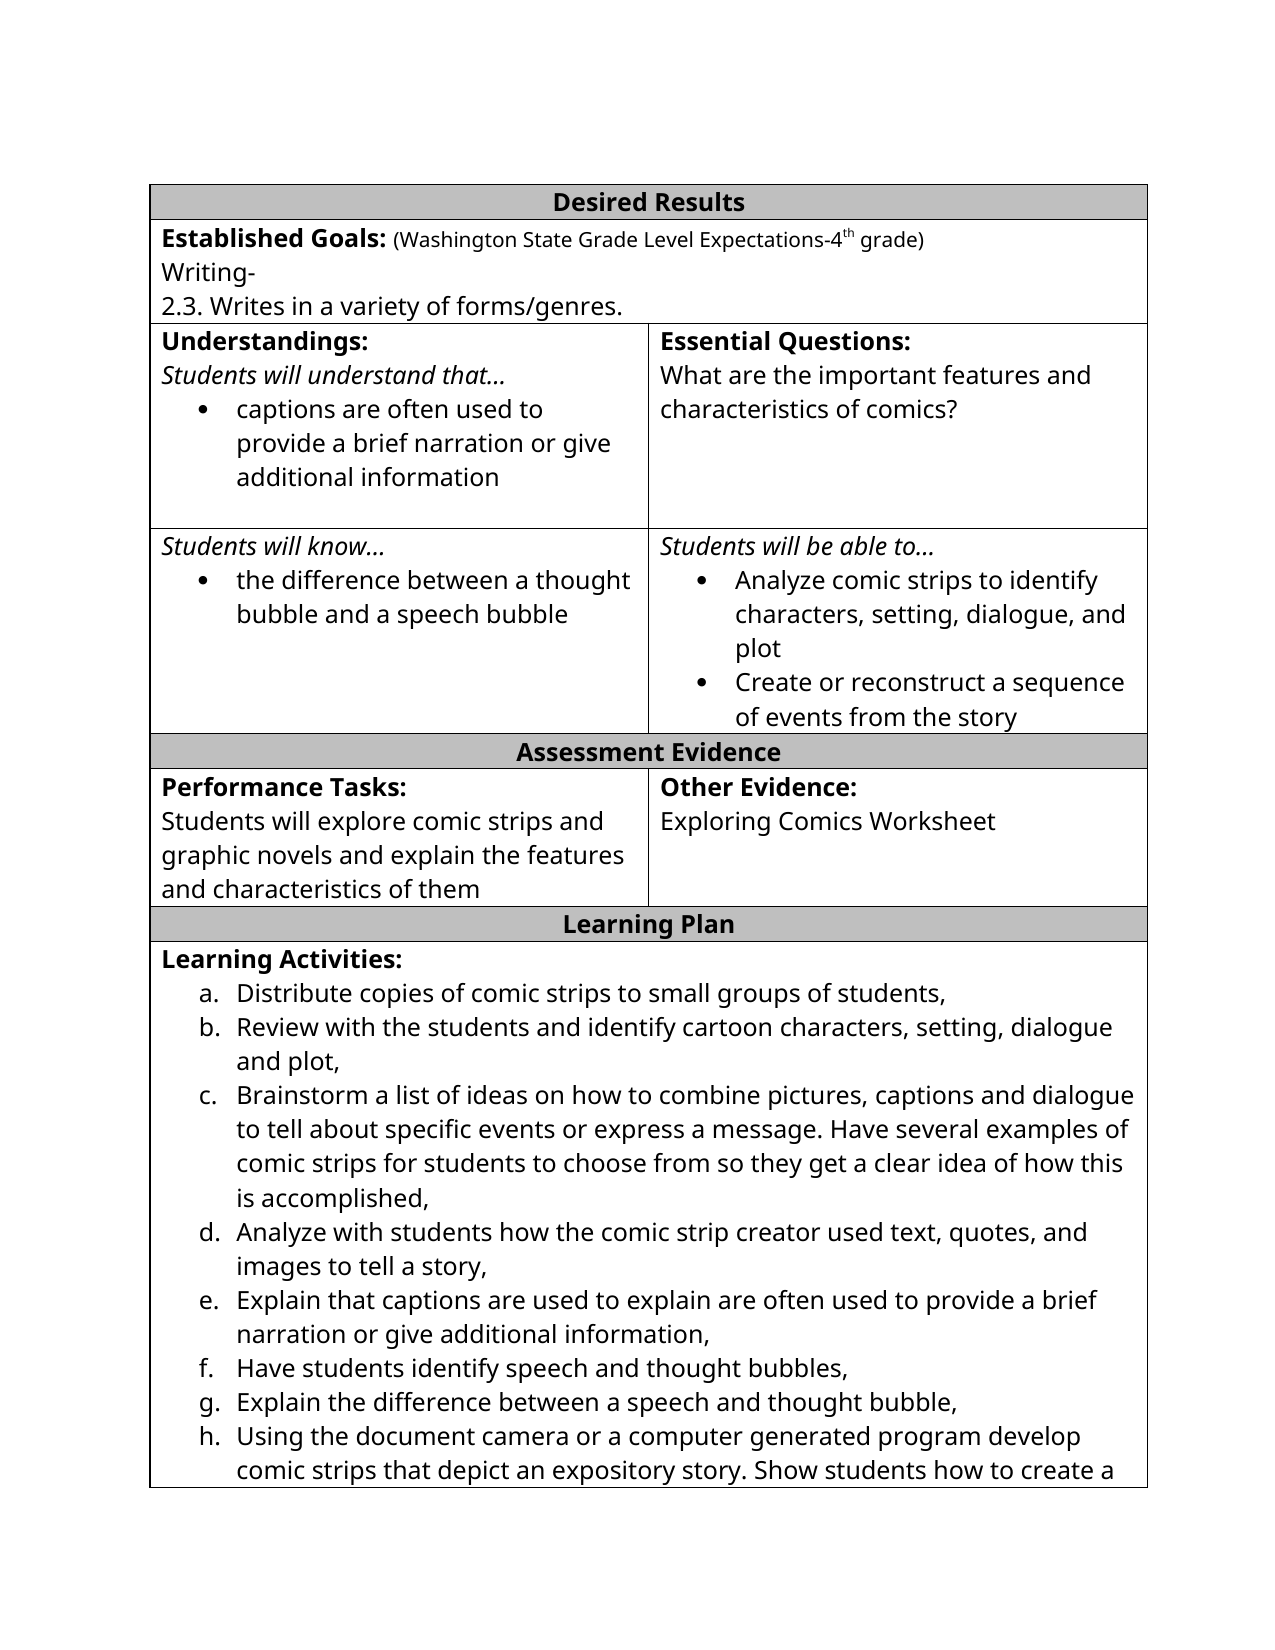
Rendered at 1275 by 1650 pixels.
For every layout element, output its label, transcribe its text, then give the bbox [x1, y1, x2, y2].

table_cell Assessment Evidence [151, 734, 1147, 768]
table_cell Understandings: Students will understand that… captions are often used to provide a brief narration or give additional information [151, 324, 648, 528]
table_cell Established Goals: (Washington State Grade Level Expectations-4th grade) Writing- 2.3. Writes in a variety of forms/genres. [151, 220, 1147, 322]
table_cell Students will be able to… Analyze comic strips to identify characters, setting, dialogue, and plot Create or reconstruct a sequence of events from the story [649, 529, 1147, 733]
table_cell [151, 942, 1147, 1487]
table_cell Performance Tasks: Students will explore comic strips and graphic novels and explain the features and characteristics of them [151, 769, 648, 906]
table_cell Essential Questions: What are the important features and characteristics of comics? [649, 324, 1147, 528]
table_cell Learning Plan [151, 907, 1147, 941]
table_cell Other Evidence: Exploring Comics Worksheet [649, 769, 1147, 906]
table_cell Students will know… the difference between a thought bubble and a speech bubble [151, 529, 648, 733]
table_header Desired Results [151, 185, 1147, 219]
